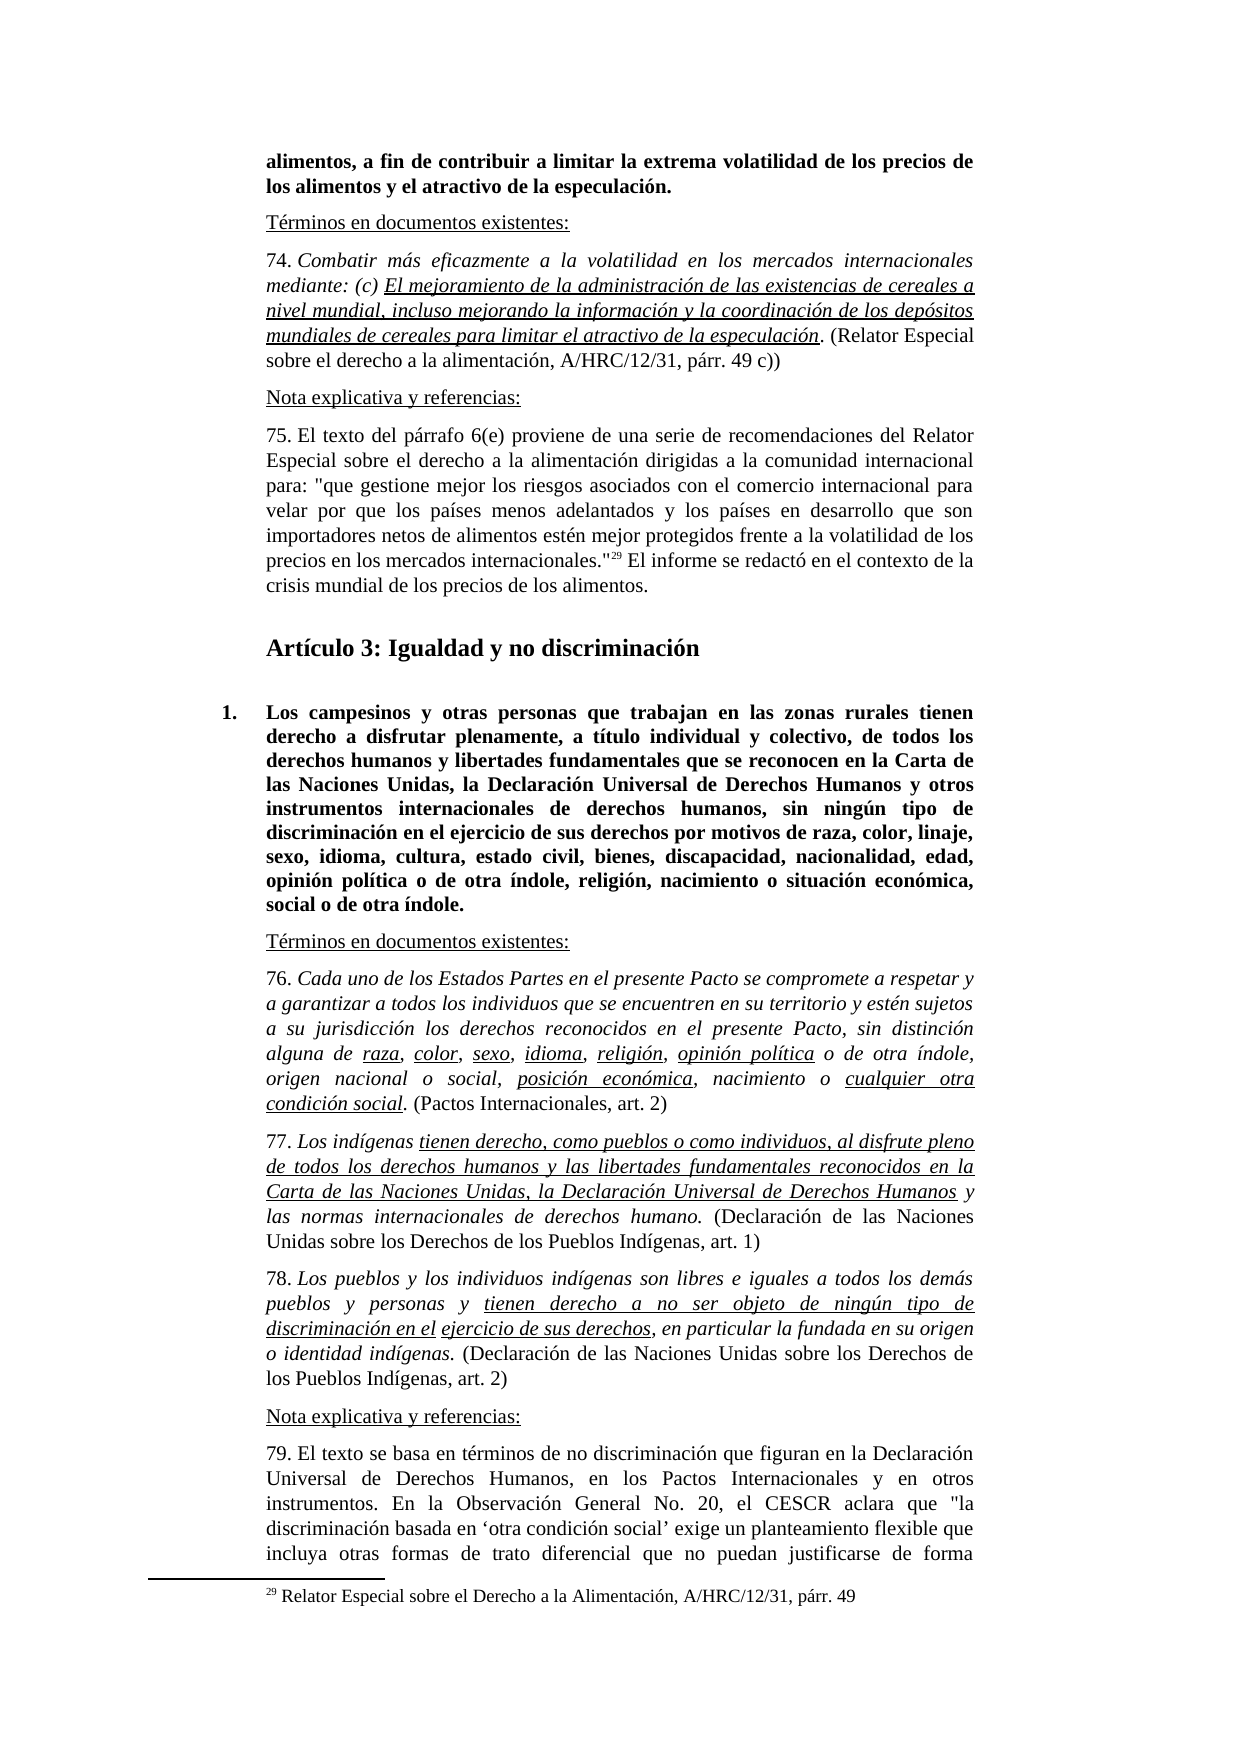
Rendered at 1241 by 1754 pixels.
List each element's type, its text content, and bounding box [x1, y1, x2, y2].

text Nota explicativa y referencias: [266, 1403, 974, 1428]
text Términos en documentos existentes: [266, 210, 974, 234]
text Combatir más eficazmente a la volatilidad en los mercados internacionales mediante: (c) El mejoramiento de la administración de las existencias de cereales a nivel mundial, incluso mejorando la información y la coordinación de los depósitos mundiales de cereales para limitar el atractivo de la especulación. (Relator Especial sobre el derecho a la alimentación, A/HRC/12/31, párr. 49 c)) [266, 320, 974, 372]
text Combatir más eficazmente a la volatilidad en los mercados internacionales mediante: (c) El mejoramiento de la administración de las existencias de cereales a nivel mundial, incluso mejorando la información y la coordinación de los depósitos mundiales de cereales para limitar el atractivo de la especulación. (Relator Especial sobre el derecho a la alimentación, A/HRC/12/31, párr. 49 c)) [266, 247, 974, 318]
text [266, 1440, 974, 1565]
list Nota explicativa y referencias: [266, 384, 974, 409]
text 1. Los campesinos y otras personas que trabajan en las zonas rurales tienen derecho a disfrutar plenamente, a título individual y colectivo, de todos los derechos humanos y libertades fundamentales que se reconocen en la Carta de las Naciones Unidas, la Declaración Universal de Derechos Humanos y otros instrumentos internacionales de derechos humanos, sin ningún tipo de discriminación en el ejercicio de sus derechos por motivos de raza, color, linaje, sexo, idioma, cultura, estado civil, bienes, discapacidad, nacionalidad, edad, opinión política o de otra índole, religión, nacimiento o situación económica, social o de otra índole. [221, 700, 974, 916]
text Los pueblos y los individuos indígenas son libres e iguales a todos los demás pueblos y personas y tienen derecho a no ser objeto de ningún tipo de discriminación en el ejercicio de sus derechos, en particular la fundada en su origen o identidad indígenas. (Declaración de las Naciones Unidas sobre los Derechos de los Pueblos Indígenas, art. 2) [266, 1265, 974, 1390]
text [266, 148, 974, 198]
text Términos en documentos existentes: [266, 929, 974, 953]
text Los indígenas tienen derecho, como pueblos o como individuos, al disfrute pleno de todos los derechos humanos y las libertades fundamentales reconocidos en la Carta de las Naciones Unidas, la Declaración Universal de Derechos Humanos y las normas internacionales de derechos humano. (Declaración de las Naciones Unidas sobre los Derechos de los Pueblos Indígenas, art. 1) [266, 1128, 974, 1175]
text El texto del párrafo 6(e) proviene de una serie de recomendaciones del Relator Especial sobre el derecho a la alimentación dirigidas a la comunidad internacional para: "que gestione mejor los riesgos asociados con el comercio internacional para velar por que los países menos adelantados y los países en desarrollo que son importadores netos de alimentos estén mejor protegidos frente a la volatilidad de los precios en los mercados internacionales." El informe se redactó en el contexto de la crisis mundial de los precios de los alimentos. [266, 422, 974, 597]
text Los indígenas tienen derecho, como pueblos o como individuos, al disfrute pleno de todos los derechos humanos y las libertades fundamentales reconocidos en la Carta de las Naciones Unidas, la Declaración Universal de Derechos Humanos y las normas internacionales de derechos humano. (Declaración de las Naciones Unidas sobre los Derechos de los Pueblos Indígenas, art. 1) [266, 1176, 974, 1253]
text Cada uno de los Estados Partes en el presente Pacto se compromete a respetar y a garantizar a todos los individuos que se encuentren en su territorio y estén sujetos a su jurisdicción los derechos reconocidos en el presente Pacto, sin distinción alguna de raza, color, sexo, idioma, religión, opinión política o de otra índole, origen nacional o social, posición económica, nacimiento o cualquier otra condición social. (Pactos Internacionales, art. 2) [266, 965, 974, 1115]
subtitle Artículo 3: Igualdad y no discriminación [148, 634, 974, 662]
